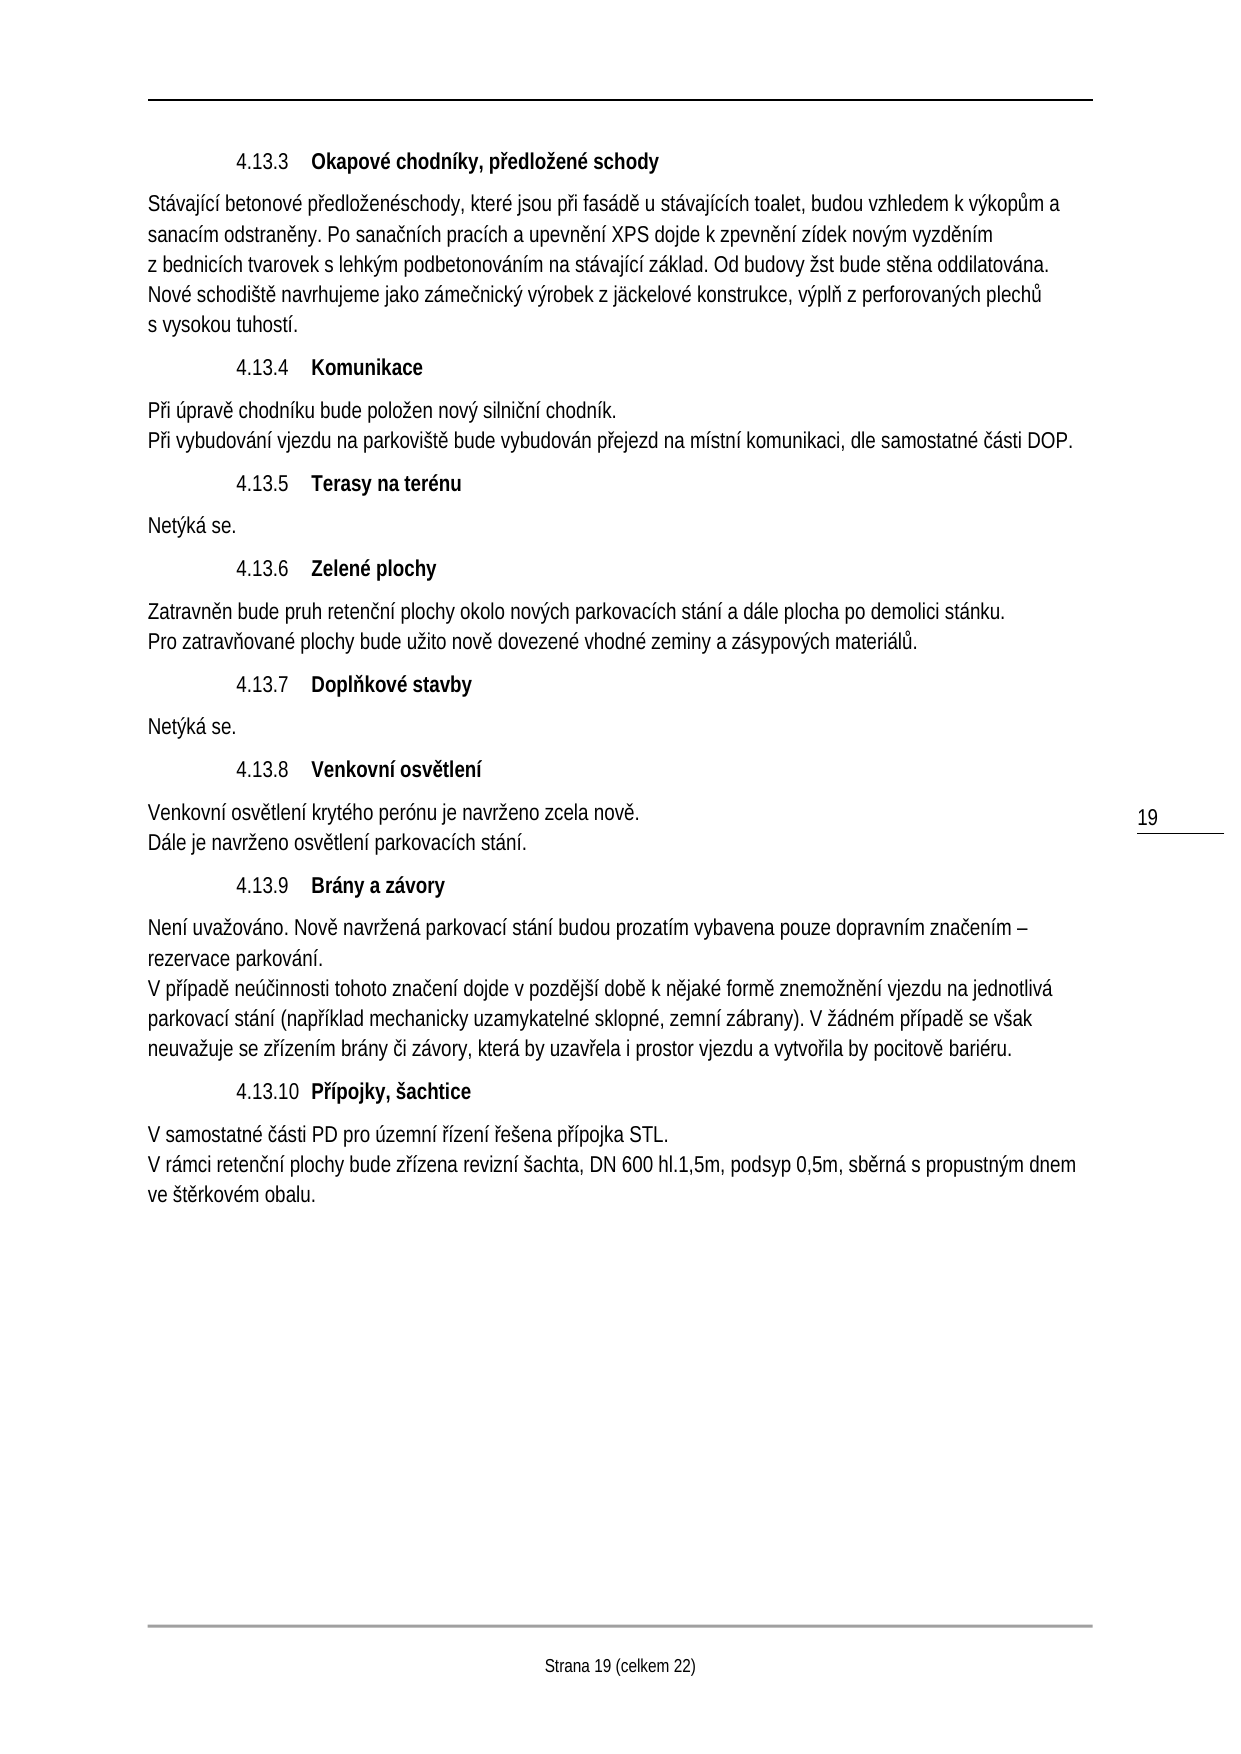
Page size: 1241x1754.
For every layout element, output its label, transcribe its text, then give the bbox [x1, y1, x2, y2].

text Netýká se. [148, 713, 1093, 739]
text Zatravněn bude pruh retenční plochy okolo nových parkovacích stání a dále plocha po demolici stánku. [148, 598, 1093, 624]
subtitle Brány a závory [236, 872, 1093, 898]
subtitle Komunikace [236, 354, 1093, 380]
text Netýká se. [148, 512, 1093, 538]
subtitle Okapové chodníky, předložené schody [236, 148, 1093, 174]
text Venkovní osvětlení krytého perónu je navrženo zcela nově. [148, 799, 1093, 825]
text Stávající betonové předloženéschody, které jsou při fasádě u stávajících toalet, budou vzhledem k výkopům a sanacím odstraněny. Po sanačních pracích a upevnění XPS dojde k zpevnění zídek novým vyzděním z bednicích tvarovek s lehkým podbetonováním na stávající základ. Od budovy žst bude stěna oddilatována. [148, 190, 1093, 277]
text Nové schodiště navrhujeme jako zámečnický výrobek z jäckelové konstrukce, výplň z perforovaných plechů s vysokou tuhostí. [148, 281, 1093, 337]
subtitle Přípojky, šachtice [236, 1078, 1093, 1104]
text V rámci retenční plochy bude zřízena revizní šachta, DN 600 hl.1,5m, podsyp 0,5m, sběrná s propustným dnem ve štěrkovém obalu. [148, 1151, 1093, 1207]
text Při úpravě chodníku bude položen nový silniční chodník. [148, 397, 1093, 423]
text V případě neúčinnosti tohoto značení dojde v pozdější době k nějaké formě znemožnění vjezdu na jednotlivá parkovací stání (například mechanicky uzamykatelné sklopné, zemní zábrany). V žádném případě se však neuvažuje se zřízením brány či závory, která by uzavřela i prostor vjezdu a vytvořila by pocitově bariéru. [148, 975, 1093, 1061]
text Při vybudování vjezdu na parkoviště bude vybudován přejezd na místní komunikaci, dle samostatné části DOP. [148, 427, 1093, 453]
text Dále je navrženo osvětlení parkovacích stání. [148, 829, 1093, 855]
subtitle Zelené plochy [236, 555, 1093, 581]
text Není uvažováno. Nově navržená parkovací stání budou prozatím vybavena pouze dopravním značením – rezervace parkování. [148, 914, 1093, 971]
subtitle Terasy na terénu [236, 469, 1093, 496]
subtitle Doplňkové stavby [236, 671, 1093, 697]
text Pro zatravňované plochy bude užito nově dovezené vhodné zeminy a zásypových materiálů. [148, 628, 1093, 654]
subtitle Venkovní osvětlení [236, 756, 1093, 782]
text V samostatné části PD pro územní řízení řešena přípojka STL. [148, 1121, 1093, 1147]
